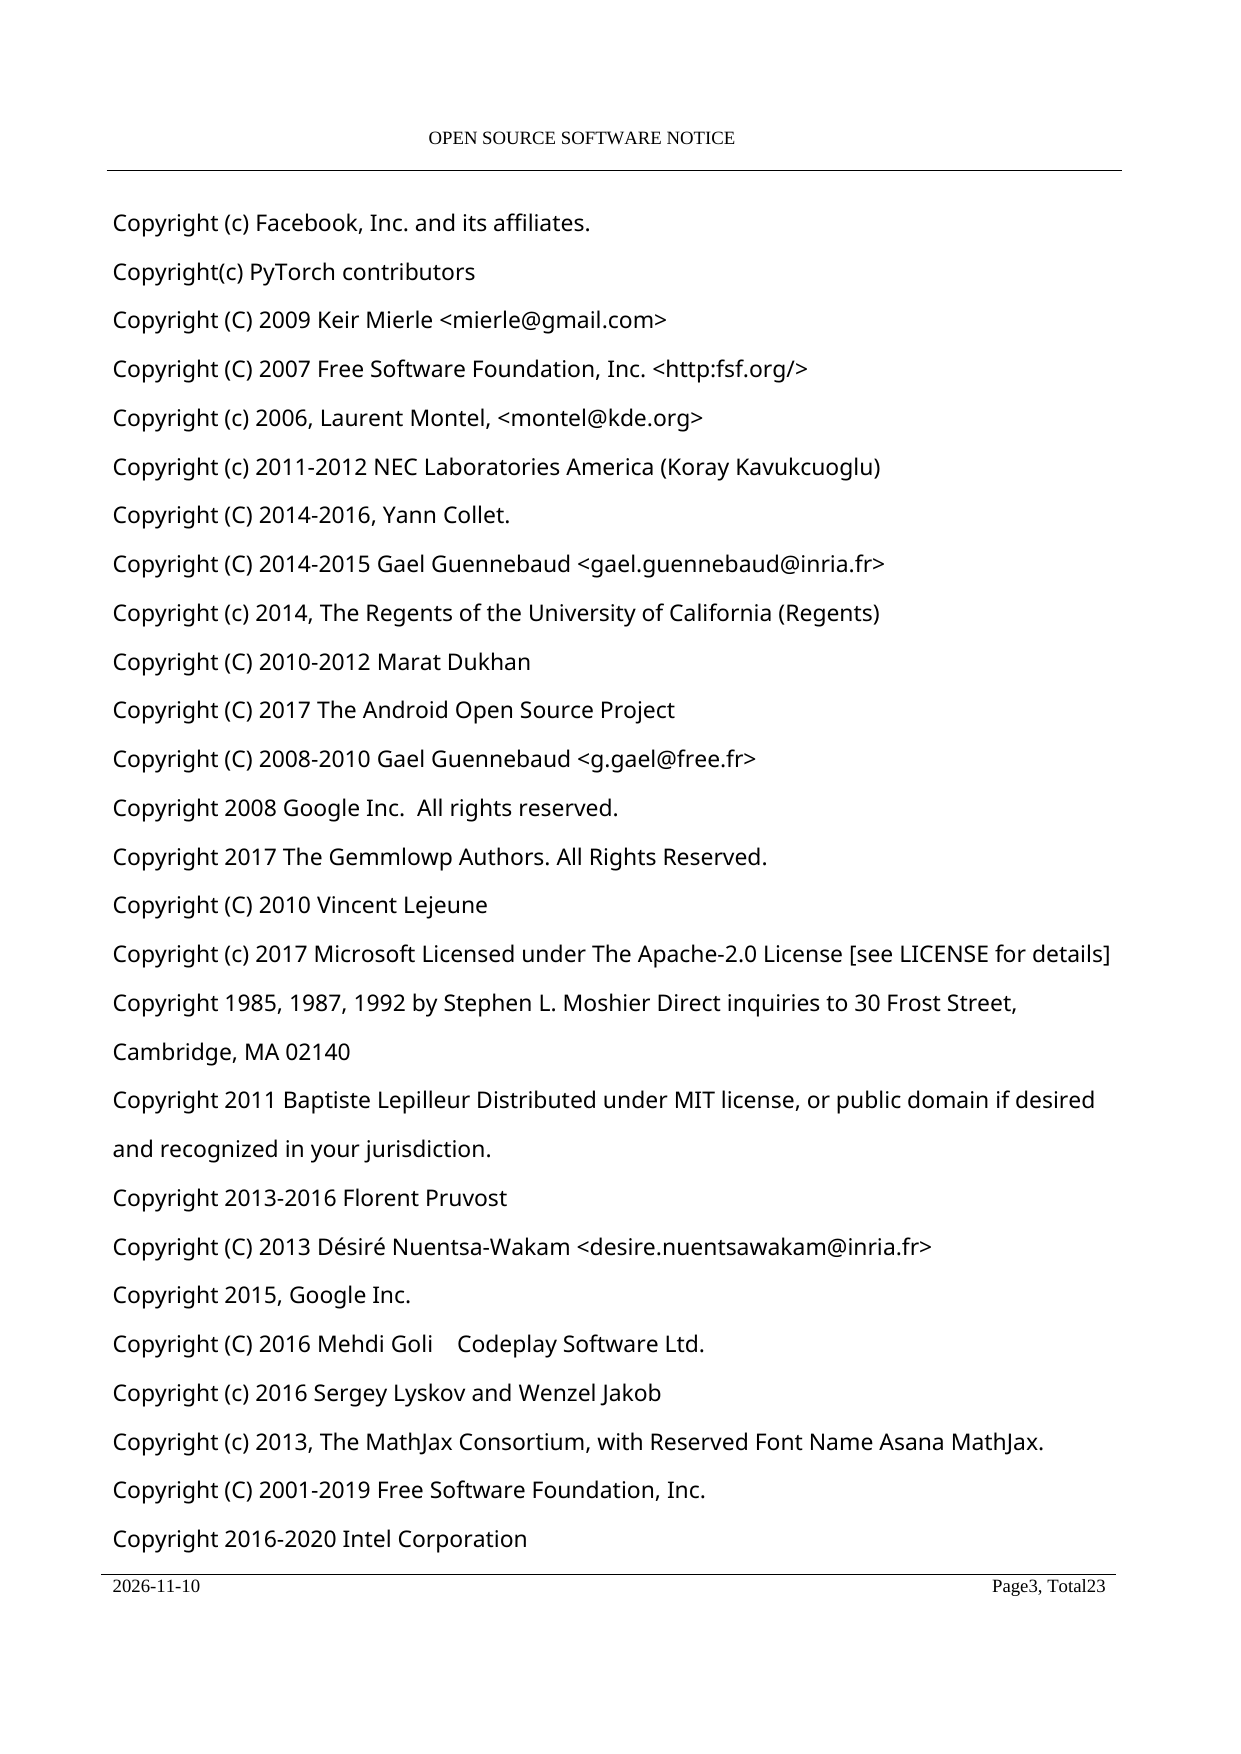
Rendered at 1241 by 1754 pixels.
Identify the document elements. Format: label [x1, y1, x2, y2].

text [112, 206, 1128, 1555]
